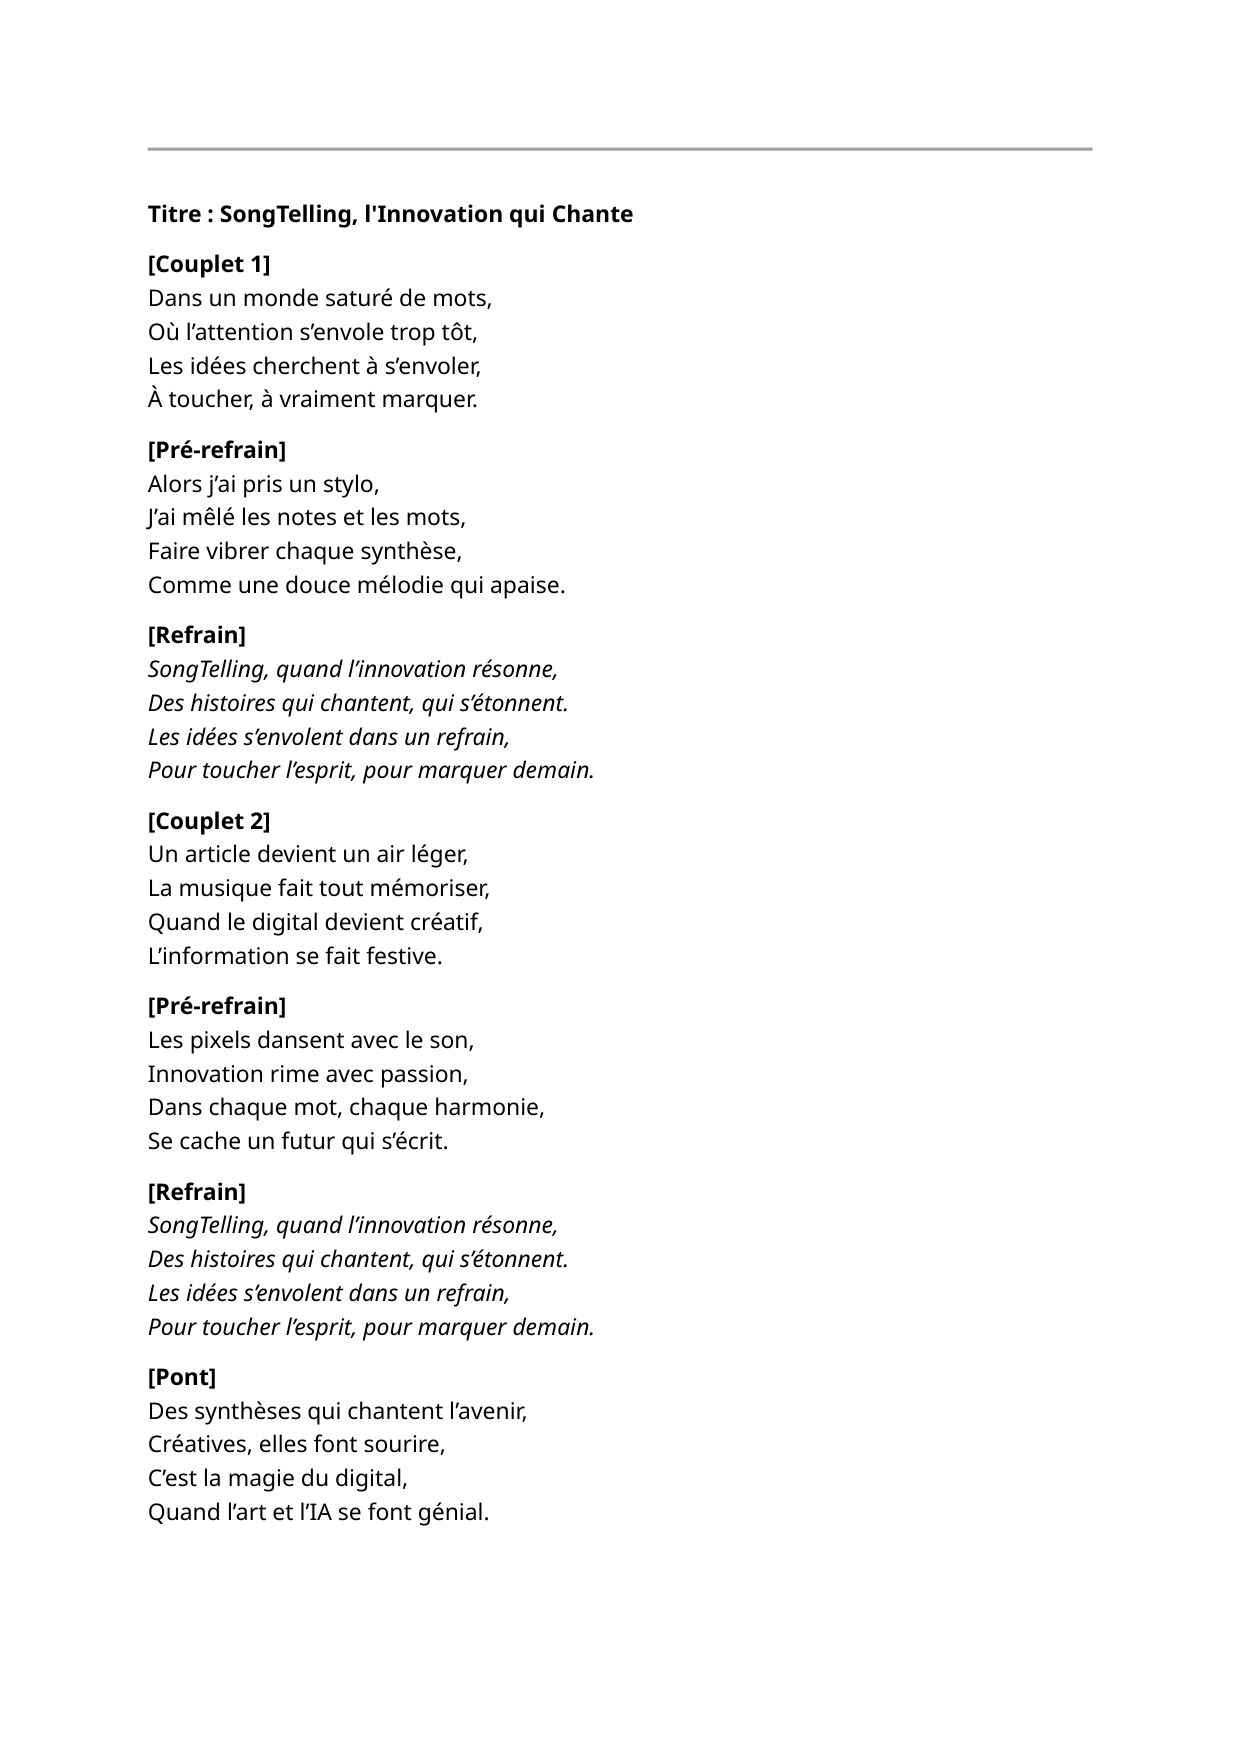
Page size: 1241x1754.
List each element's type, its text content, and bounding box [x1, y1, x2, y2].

text [Pré-refrain] Les pixels dansent avec le son, Innovation rime avec passion, Dans chaque mot, chaque harmonie, Se cache un futur qui s’écrit. [148, 990, 1093, 1156]
text [Pont] Des synthèses qui chantent l’avenir, Créatives, elles font sourire, C’est la magie du digital, Quand l’art et l’IA se font génial. [148, 1361, 1093, 1527]
text [Pré-refrain] Alors j’ai pris un stylo, J’ai mêlé les notes et les mots, Faire vibrer chaque synthèse, Comme une douce mélodie qui apaise. [148, 434, 1093, 600]
text [Couplet 1] Dans un monde saturé de mots, Où l’attention s’envole trop tôt, Les idées cherchent à s’envoler, À toucher, à vraiment marquer. [148, 248, 1093, 415]
text [Couplet 2] Un article devient un air léger, La musique fait tout mémoriser, Quand le digital devient créatif, L’information se fait festive. [148, 805, 1093, 971]
text [Refrain] SongTelling, quand l’innovation résonne, Des histoires qui chantent, qui s’étonnent. Les idées s’envolent dans un refrain, Pour toucher l’esprit, pour marquer demain. [148, 1176, 1093, 1342]
text [Refrain] SongTelling, quand l’innovation résonne, Des histoires qui chantent, qui s’étonnent. Les idées s’envolent dans un refrain, Pour toucher l’esprit, pour marquer demain. [148, 619, 1093, 786]
text Titre : SongTelling, l'Innovation qui Chante [148, 198, 1093, 229]
